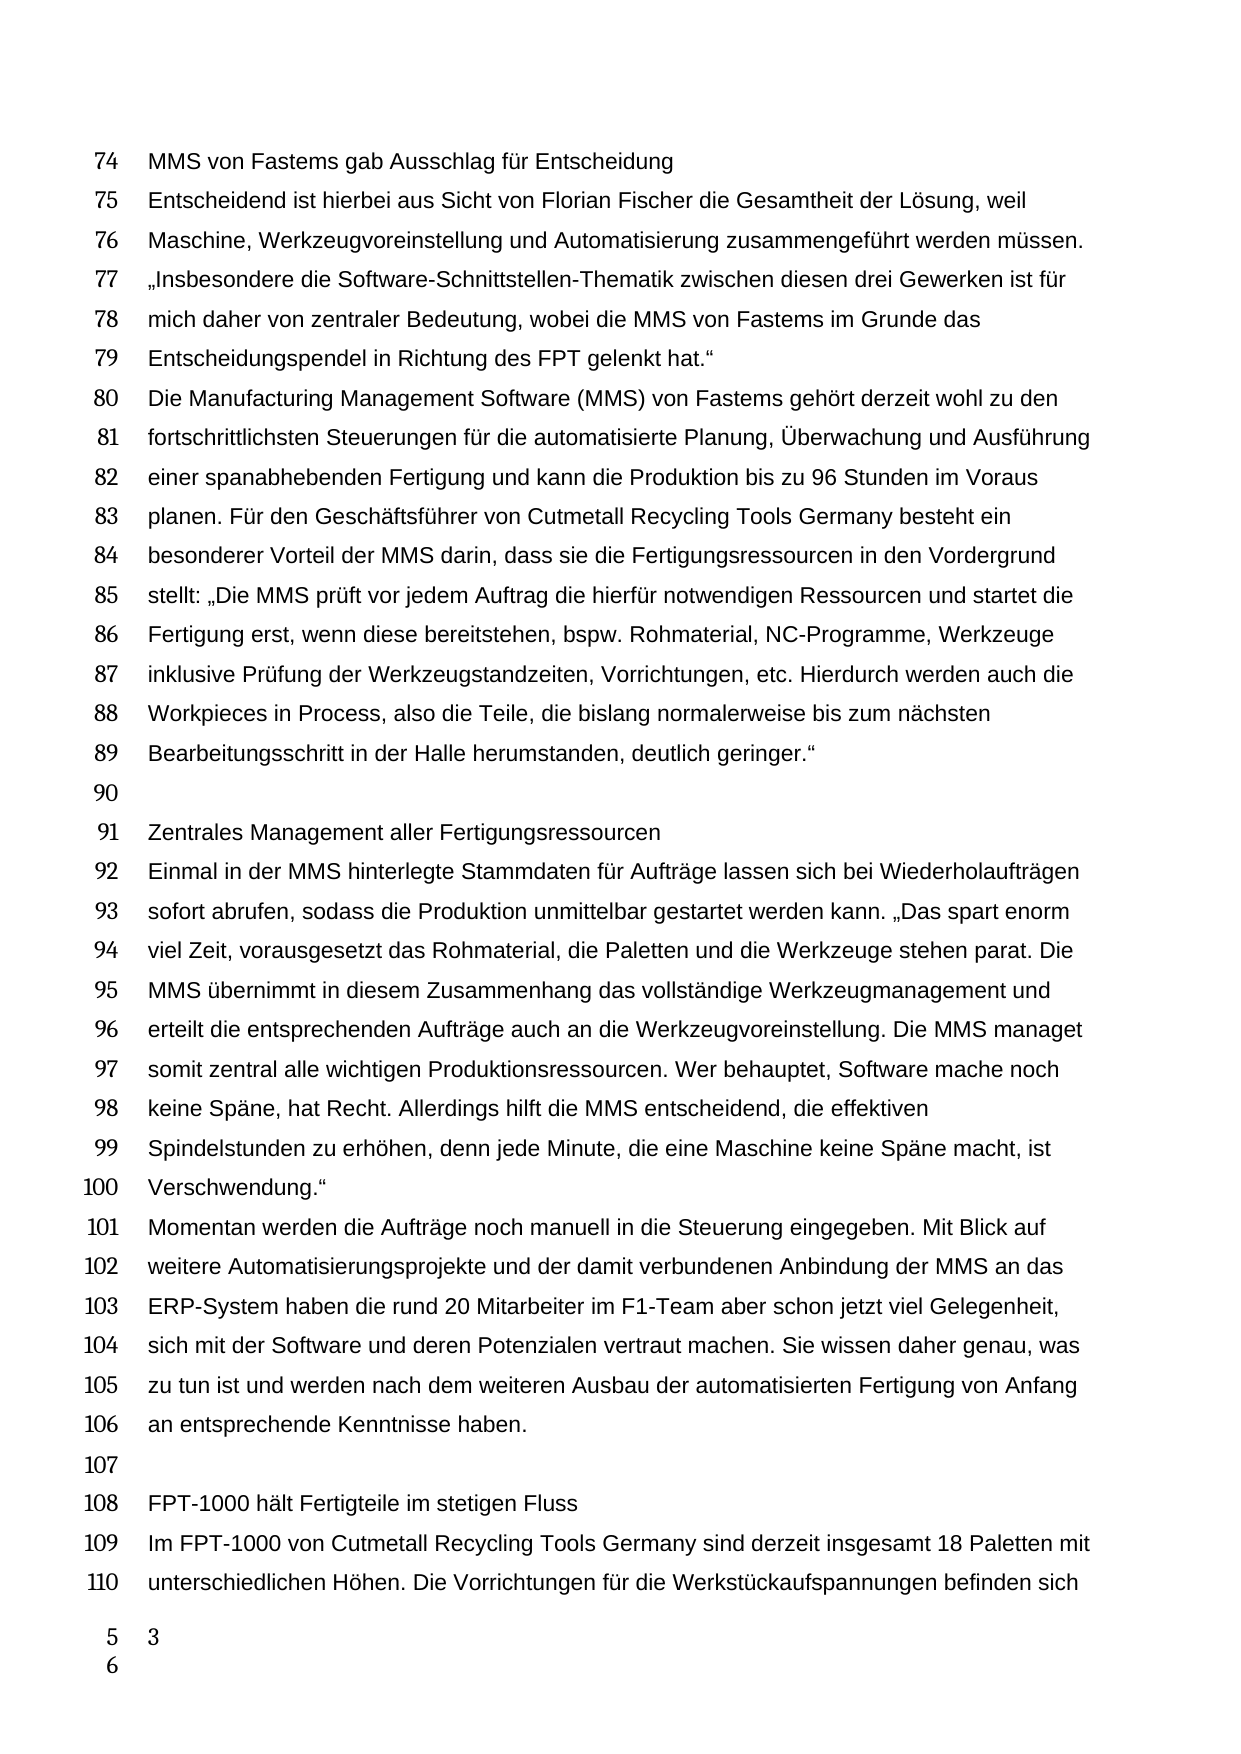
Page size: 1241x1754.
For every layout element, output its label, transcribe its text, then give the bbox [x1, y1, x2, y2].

text Die Manufacturing Management Software (MMS) von Fastems gehört derzeit wohl zu den fortschrittlichsten Steuerungen für die automatisierte Planung, Überwachung und Ausführung einer spanabhebenden Fertigung und kann die Produktion bis zu 96 Stunden im Voraus planen. Für den Geschäftsführer von Cutmetall Recycling Tools Germany besteht ein besonderer Vorteil der MMS darin, dass sie die Fertigungsressourcen in den Vordergrund stellt: „Die MMS prüft vor jedem Auftrag die hierfür notwendigen Ressourcen und startet die Fertigung erst, wenn diese bereitstehen, bspw. Rohmaterial, NC-Programme, Werkzeuge inklusive Prüfung der Werkzeugstandzeiten, Vorrichtungen, etc. Hierdurch werden auch die Workpieces in Process, also die Teile, die bislang normalerweise bis zum nächsten Bearbeitungsschritt in der Halle herumstanden, deutlich geringer.“ [148, 384, 1092, 766]
text MMS von Fastems gab Ausschlag für Entscheidung [148, 148, 1092, 174]
text Momentan werden die Aufträge noch manuell in die Steuerung eingegeben. Mit Blick auf weitere Automatisierungsprojekte und der damit verbundenen Anbindung der MMS an das ERP-System haben die rund 20 Mitarbeiter im F1-Team aber schon jetzt viel Gelegenheit, sich mit der Software und deren Potenzialen vertraut machen. Sie wissen daher genau, was zu tun ist und werden nach dem weiteren Ausbau der automatisierten Fertigung von Anfang an entsprechende Kenntnisse haben. [148, 1214, 1092, 1437]
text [148, 1529, 1092, 1595]
text Entscheidend ist hierbei aus Sicht von Florian Fischer die Gesamtheit der Lösung, weil Maschine, Werkzeugvoreinstellung und Automatisierung zusammengeführt werden müssen. „Insbesondere die Software-Schnittstellen-Thematik zwischen diesen drei Gewerken ist für mich daher von zentraler Bedeutung, wobei die MMS von Fastems im Grunde das Entscheidungspendel in Richtung des FPT gelenkt hat.“ [148, 187, 1092, 371]
text Zentrales Management aller Fertigungsressourcen [148, 819, 1092, 845]
text Einmal in der MMS hinterlegte Stammdaten für Aufträge lassen sich bei Wiederholaufträgen sofort abrufen, sodass die Produktion unmittelbar gestartet werden kann. „Das spart enorm viel Zeit, vorausgesetzt das Rohmaterial, die Paletten und die Werkzeuge stehen parat. Die MMS übernimmt in diesem Zusammenhang das vollständige Werkzeugmanagement und erteilt die entsprechenden Aufträge auch an die Werkzeugvoreinstellung. Die MMS managet somit zentral alle wichtigen Produktionsressourcen. Wer behauptet, Software mache noch keine Späne, hat Recht. Allerdings hilft die MMS entscheidend, die effektiven Spindelstunden zu erhöhen, denn jede Minute, die eine Maschine keine Späne macht, ist Verschwendung.“ [148, 858, 1092, 1201]
text FPT-1000 hält Fertigteile im stetigen Fluss [148, 1490, 1092, 1516]
